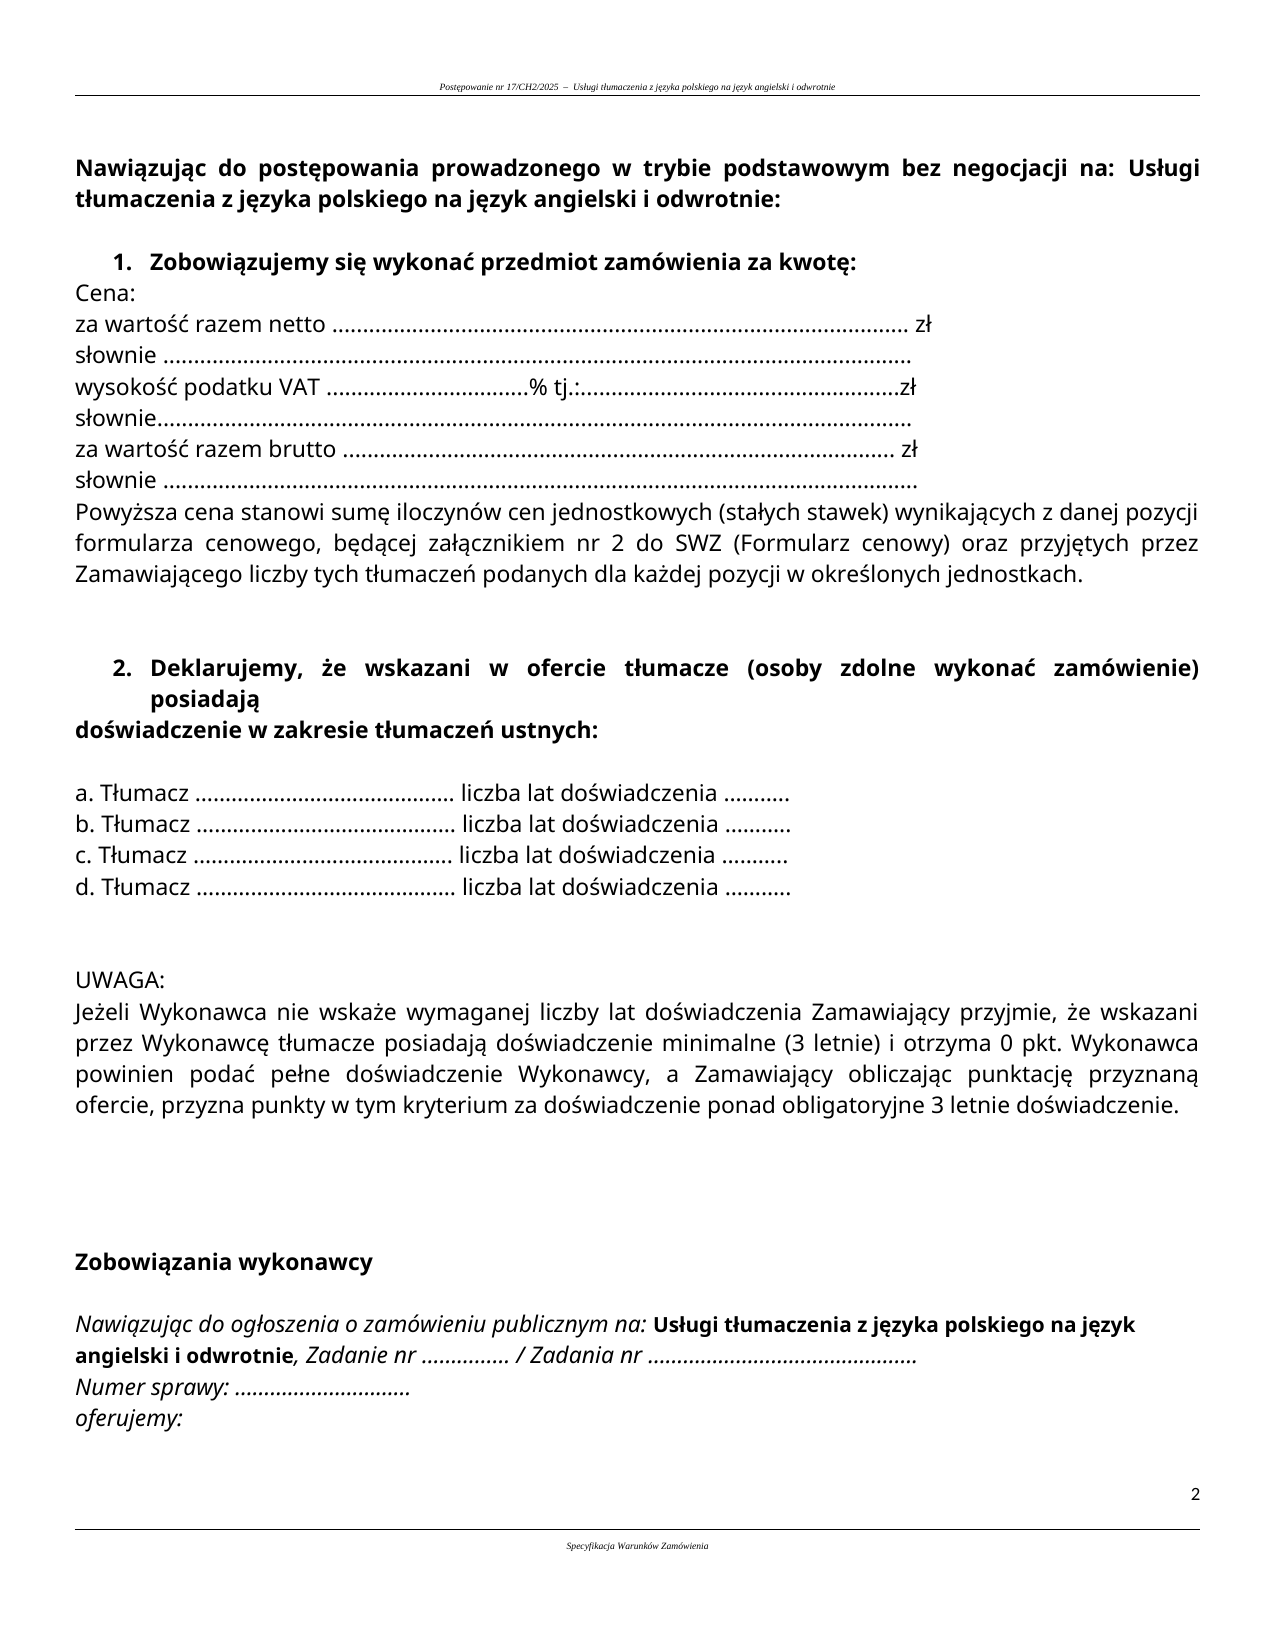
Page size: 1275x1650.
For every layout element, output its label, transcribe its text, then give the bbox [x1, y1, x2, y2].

text słownie........................................................................................................................... [75, 402, 1200, 433]
text za wartość razem brutto .......................................................................................... zł [75, 433, 1200, 464]
text a. Tłumacz ……………………………………. liczba lat doświadczenia ……….. [75, 777, 1200, 808]
text UWAGA: [75, 964, 1200, 996]
text oferujemy: [75, 1402, 1200, 1433]
text d. Tłumacz ……………………………………. liczba lat doświadczenia ……….. [75, 871, 1200, 902]
text Cena: [75, 277, 1200, 308]
text Nawiązując do postępowania prowadzonego w trybie podstawowym bez negocjacji na: Usługi tłumaczenia z języka polskiego na język angielski i odwrotnie: [75, 152, 1200, 214]
text doświadczenie w zakresie tłumaczeń ustnych: [75, 714, 1200, 746]
text słownie ........................................................................................................................... [75, 464, 1200, 496]
text Zobowiązania wykonawcy [75, 1246, 1200, 1277]
text za wartość razem netto .............................................................................................. zł [75, 308, 1200, 339]
text Jeżeli Wykonawca nie wskaże wymaganej liczby lat doświadczenia Zamawiający przyjmie, że wskazani przez Wykonawcę tłumacze posiadają doświadczenie minimalne (3 letnie) i otrzyma 0 pkt. Wykonawca powinien podać pełne doświadczenie Wykonawcy, a Zamawiający obliczając punktację przyznaną ofercie, przyzna punkty w tym kryterium za doświadczenie ponad obligatoryjne 3 letnie doświadczenie. [75, 996, 1200, 1121]
list Deklarujemy, że wskazani w ofercie tłumacze (osoby zdolne wykonać zamówienie) posiadają [112, 652, 1200, 714]
text wysokość podatku VAT .................................% tj.:....................................................zł [75, 371, 1200, 402]
text c. Tłumacz ……………………………………. liczba lat doświadczenia ……….. [75, 839, 1200, 871]
text Powyższa cena stanowi sumę iloczynów cen jednostkowych (stałych stawek) wynikających z danej pozycji formularza cenowego, będącej załącznikiem nr 2 do SWZ (Formularz cenowy) oraz przyjętych przez Zamawiającego liczby tych tłumaczeń podanych dla każdej pozycji w określonych jednostkach. [75, 496, 1200, 589]
text słownie .......................................................................................................................... [75, 339, 1200, 371]
text Nawiązując do ogłoszenia o zamówieniu publicznym na: Usługi tłumaczenia z języka polskiego na język angielski i odwrotnie, Zadanie nr …………… / Zadania nr ………………………………………. [75, 1308, 1200, 1371]
list Zobowiązujemy się wykonać przedmiot zamówienia za kwotę: [112, 246, 1200, 277]
text Numer sprawy: ………………………… [75, 1371, 1200, 1402]
text b. Tłumacz ……………………………………. liczba lat doświadczenia ……….. [75, 808, 1200, 839]
